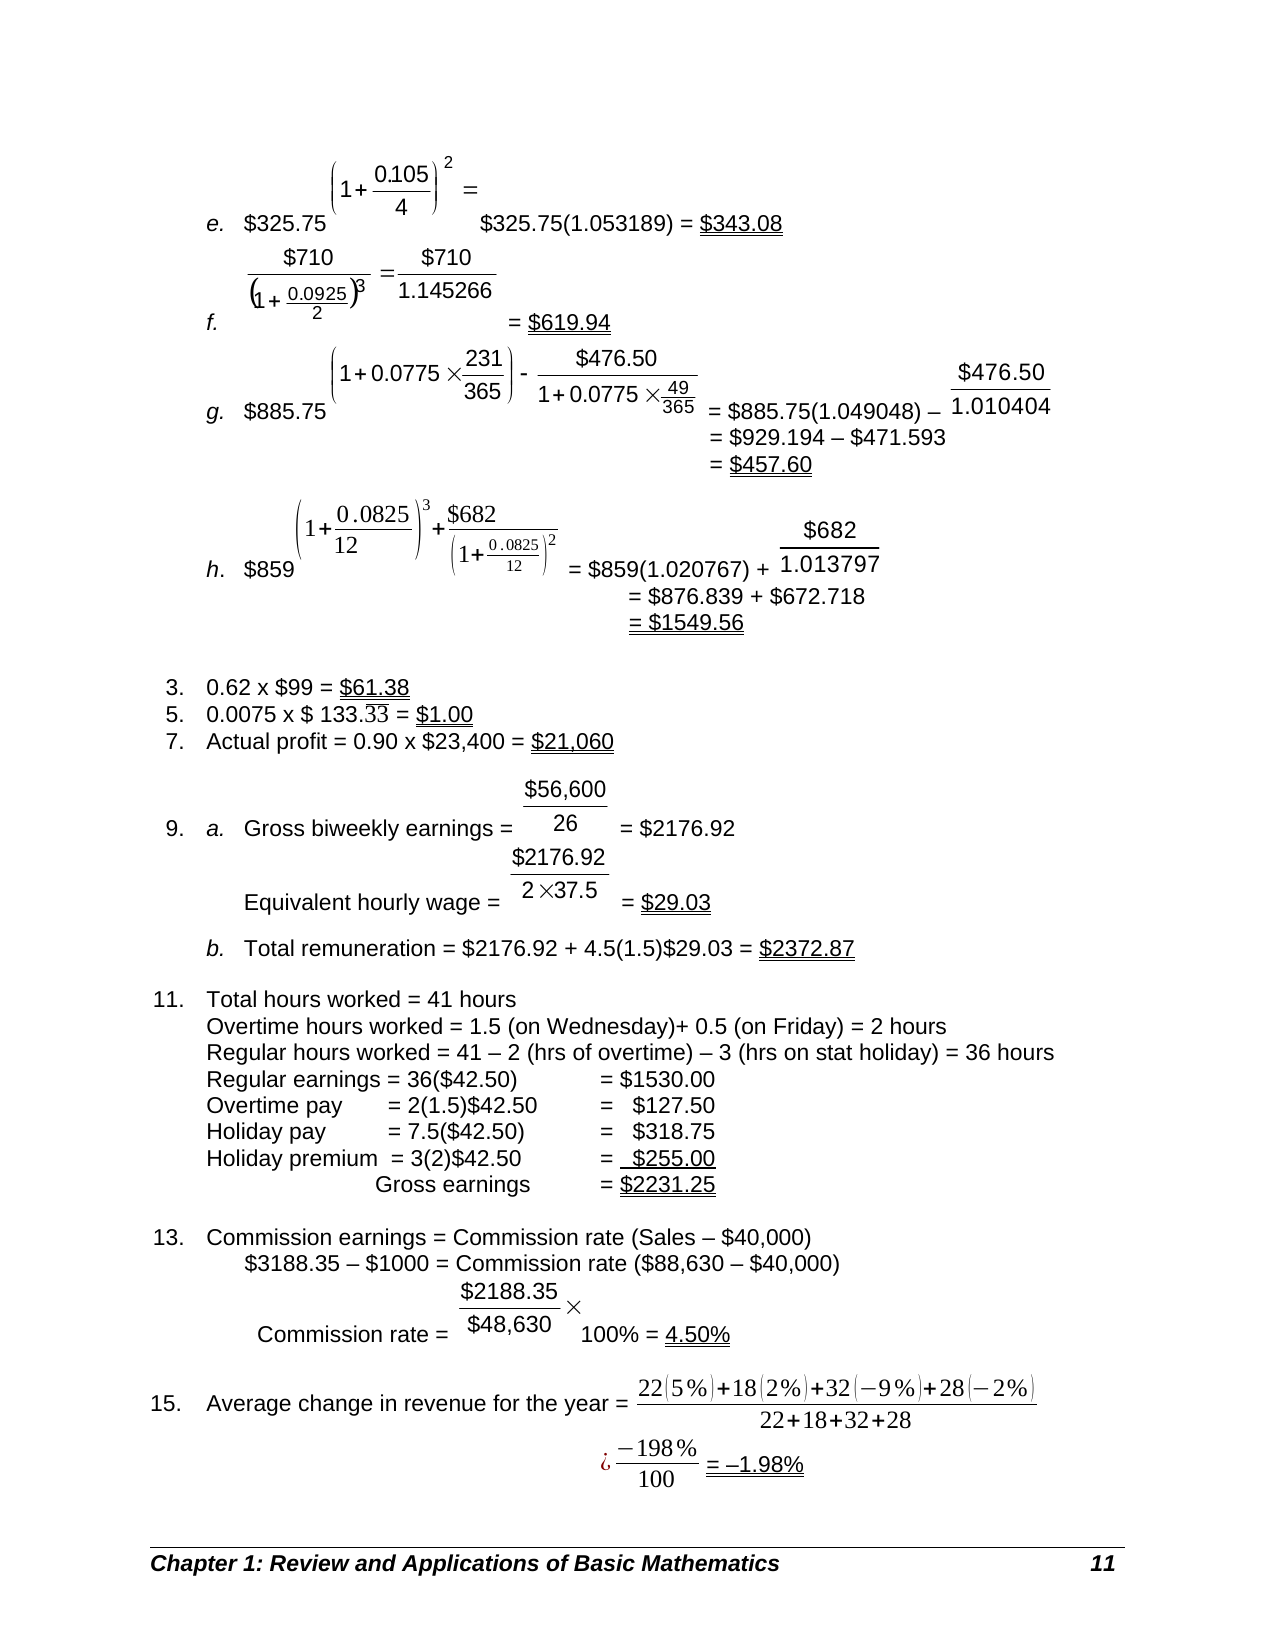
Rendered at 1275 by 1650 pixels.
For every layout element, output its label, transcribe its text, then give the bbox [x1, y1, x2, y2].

text 15. Average change in revenue for the year = [150, 1373, 1125, 1434]
text Holiday pay = 7.5($42.50) = $318.75 [150, 1118, 1125, 1144]
text 3. 0.62 x $99 = $61.38 [150, 674, 1125, 701]
text g. $885.75 = $885.75(1.049048) – [150, 341, 1125, 424]
text = $457.60 [703, 451, 1125, 477]
text f. = $619.94 [150, 242, 1125, 335]
text Gross earnings = $2231.25 [150, 1171, 1125, 1197]
text = $876.839 + $672.718 [628, 583, 1125, 609]
text 9. a. Gross biweekly earnings = = $2176.92 [150, 774, 1125, 841]
text 11. Total hours worked = 41 hours [150, 986, 1125, 1013]
text h. $859 = $859(1.020767) + [150, 496, 1125, 583]
text Regular earnings = 36($42.50) = $1530.00 [150, 1066, 1125, 1092]
text = –1.98% [150, 1434, 1125, 1493]
text 5. 0.0075 x $ 133. = $1.00 [150, 701, 1125, 728]
text = $929.194 – $471.593 [703, 424, 1125, 451]
text e. $325.75$325.75(1.053189) = $343.08 [150, 150, 1125, 236]
text 13. Commission earnings = Commission rate (Sales – $40,000) [150, 1224, 1125, 1250]
text = $1549.56 [628, 609, 1125, 635]
text Commission rate = 100% = 4.50% [150, 1276, 1125, 1347]
text Holiday premium = 3(2)$42.50 = $255.00 [150, 1144, 1125, 1171]
text Overtime hours worked = 1.5 (on Wednesday)+ 0.5 (on Friday) = 2 hours [150, 1013, 1125, 1039]
text Regular hours worked = 41 – 2 (hrs of overtime) – 3 (hrs on stat holiday) = 36 hours [150, 1039, 1125, 1066]
text Equivalent hourly wage = = $29.03 [150, 841, 1125, 915]
text b. Total remuneration = $2176.92 + 4.5(1.5)$29.03 = $2372.87 [150, 934, 1125, 961]
text 7. Actual profit = 0.90 x $23,400 = $21,060 [150, 728, 1125, 754]
text Overtime pay = 2(1.5)$42.50 = $127.50 [150, 1092, 1125, 1118]
text $3188.35 – $1000 = Commission rate ($88,630 – $40,000) [150, 1250, 1125, 1276]
